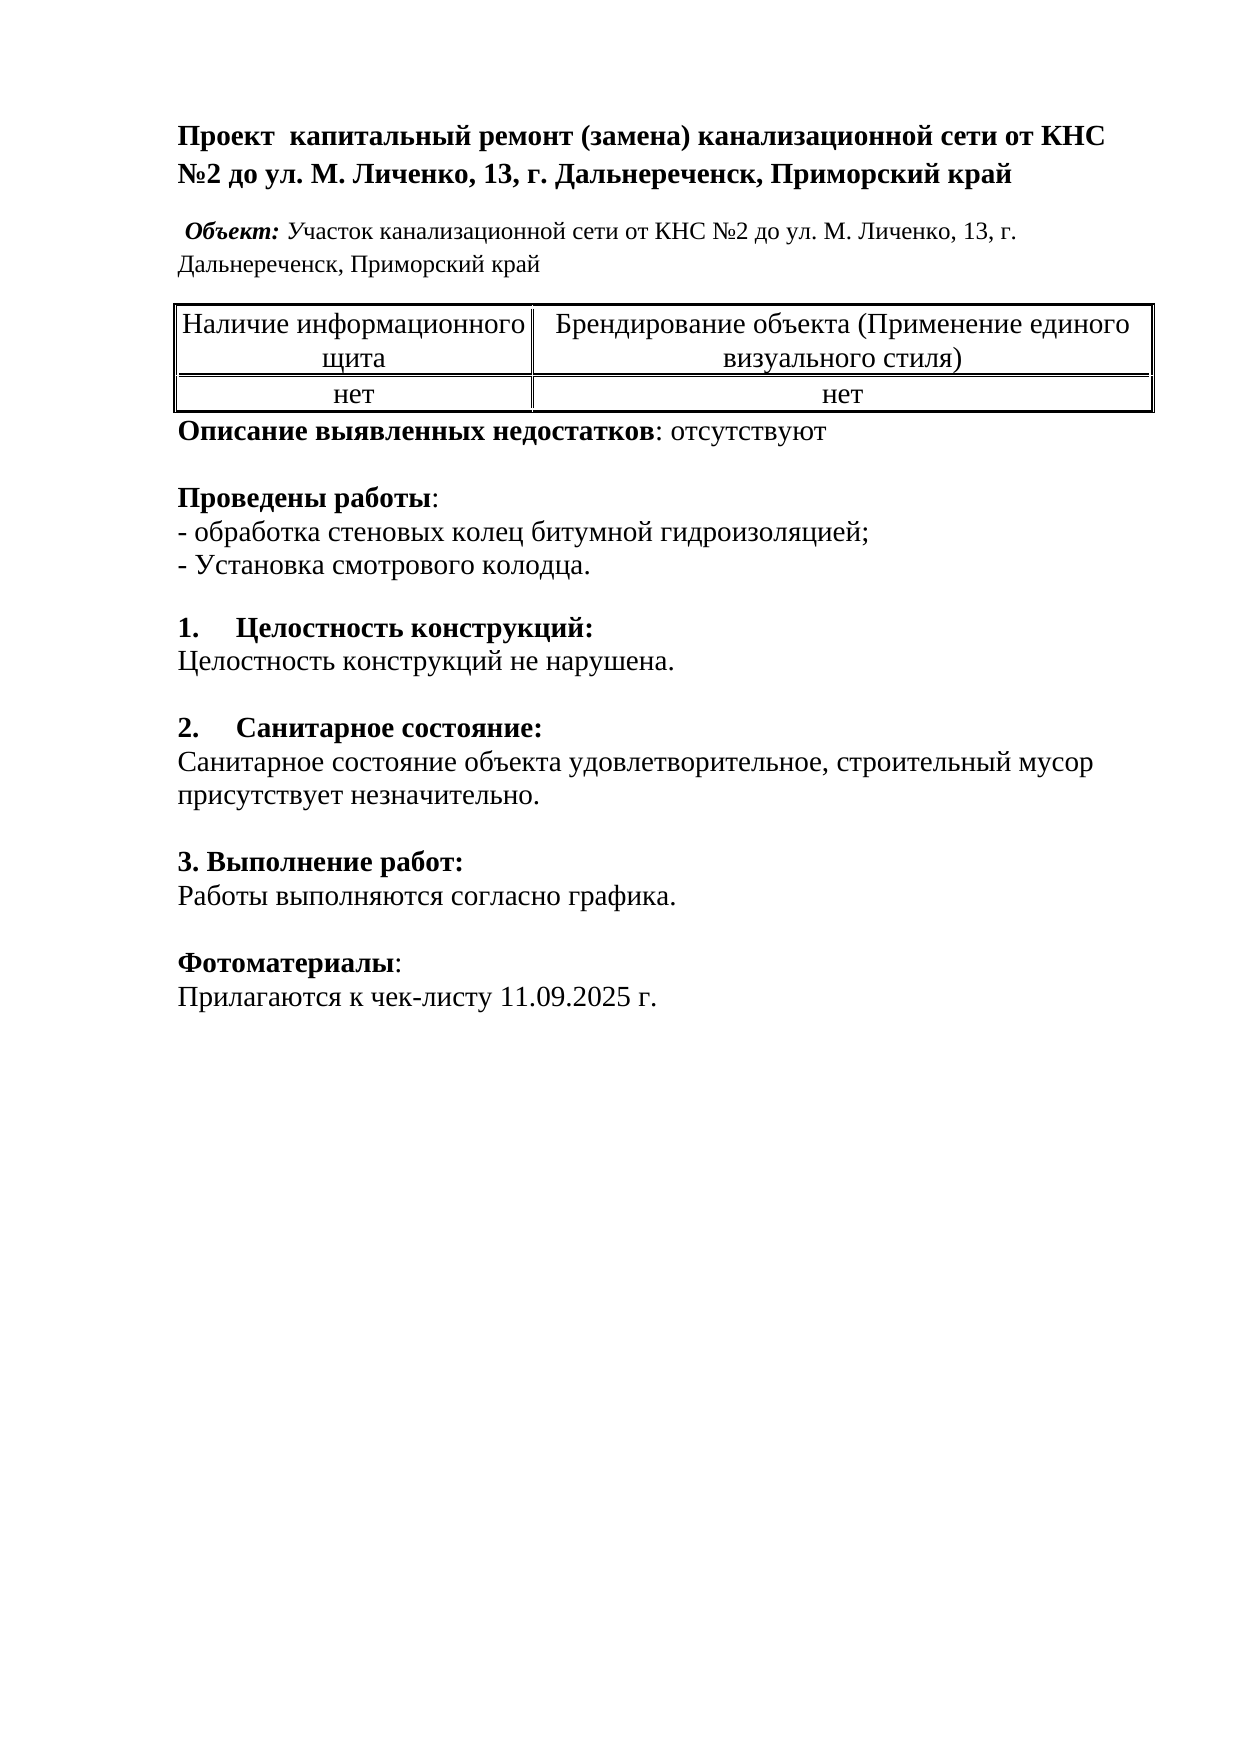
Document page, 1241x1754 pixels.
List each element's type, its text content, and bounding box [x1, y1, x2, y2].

text Описание выявленных недостатков: отсутствуют [177, 413, 1152, 447]
table_cell нет [177, 373, 532, 410]
text - обработка стеновых колец битумной гидроизоляцией; [177, 514, 1152, 547]
text Санитарное состояние объекта удовлетворительное, строительный мусор присутствует незначительно. [177, 744, 1152, 811]
text Проведены работы: [177, 480, 1152, 514]
text 1. Целостность конструкций: [177, 610, 1152, 643]
text Работы выполняются согласно графика. [177, 878, 1152, 912]
text Объект: Участок канализационной сети от КНС №2 до ул. М. Личенко, 13, г. Дальнереченск, Приморский край [177, 216, 1152, 278]
text 3. Выполнение работ: [177, 844, 1152, 878]
text - Установка смотрового колодца. [177, 547, 1152, 581]
table_header Брендирование объекта (Применение единого визуального стиля) [533, 306, 1151, 373]
table_header Наличие информационного щита [177, 306, 532, 373]
text Проект капитальный ремонт (замена) канализационной сети от КНС №2 до ул. М. Личенко, 13, г. Дальнереченск, Приморский край [177, 118, 1152, 190]
text Целостность конструкций не нарушена. [177, 643, 1152, 677]
text Прилагаются к чек-листу 11.09.2025 г. [177, 979, 1152, 1012]
text Фотоматериалы: [177, 945, 1152, 979]
table_cell нет [533, 373, 1152, 410]
text 2. Санитарное состояние: [177, 710, 1152, 744]
